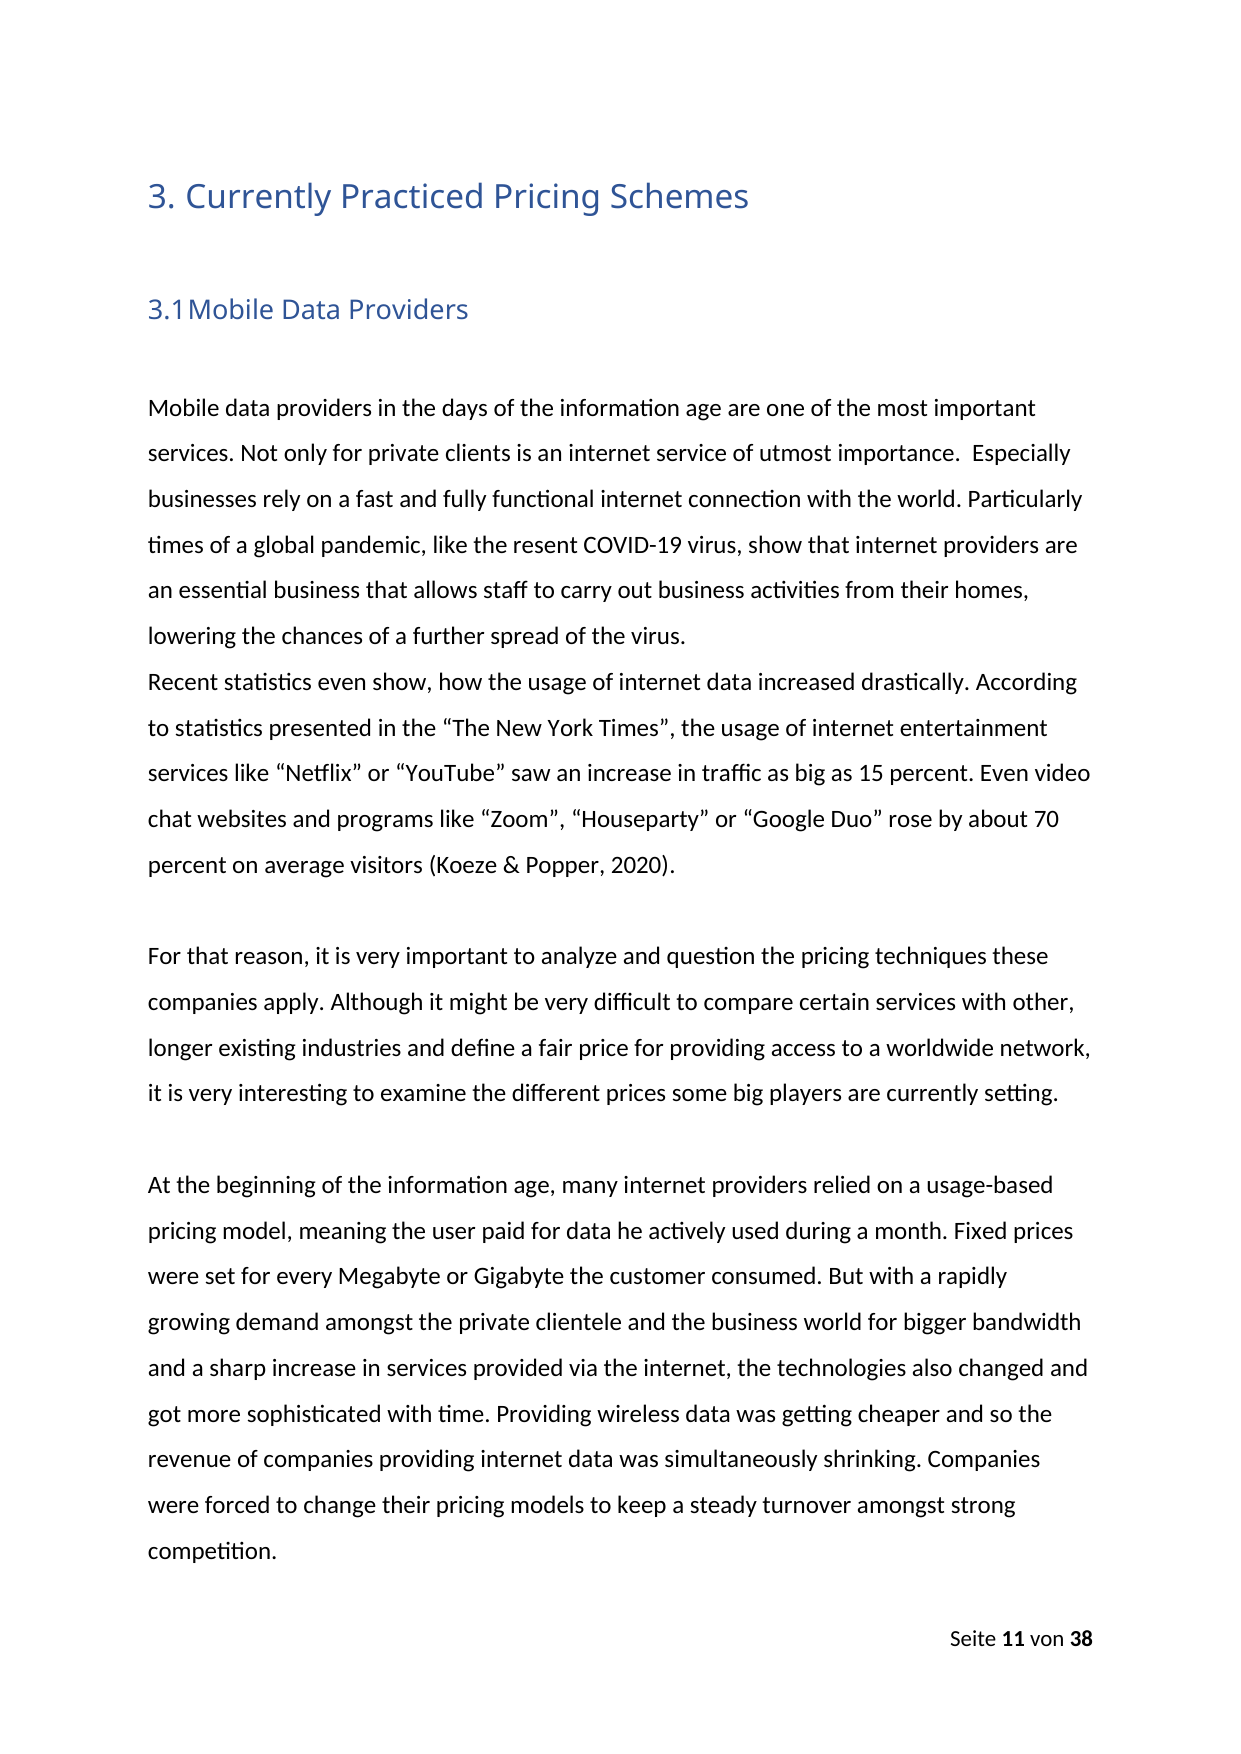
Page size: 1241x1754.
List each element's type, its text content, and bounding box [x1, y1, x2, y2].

text Recent statistics even show, how the usage of internet data increased drastically. According to statistics presented in the “The New York Times”, the usage of internet entertainment services like “Netflix” or “YouTube” saw an increase in traffic as big as 15 percent. Even video chat websites and programs like “Zoom”, “Houseparty” or “Google Duo” rose by about 70 percent on average visitors . [148, 666, 1093, 879]
subtitle Currently Practiced Pricing Schemes [148, 173, 1093, 218]
text For that reason, it is very important to analyze and question the pricing techniques these companies apply. Although it might be very difficult to compare certain services with other, longer existing industries and define a fair price for providing access to a worldwide network, it is very interesting to examine the different prices some big players are currently setting. [148, 940, 1093, 1108]
text Mobile data providers in the days of the information age are one of the most important services. Not only for private clients is an internet service of utmost importance. Especially businesses rely on a fast and fully functional internet connection with the world. Particularly times of a global pandemic, like the resent COVID-19 virus, show that internet providers are an essential business that allows staff to carry out business activities from their homes, lowering the chances of a further spread of the virus. [148, 392, 1093, 651]
subtitle Mobile Data Providers [148, 291, 1093, 327]
text At the beginning of the information age, many internet providers relied on a usage-based pricing model, meaning the user paid for data he actively used during a month. Fixed prices were set for every Megabyte or Gigabyte the customer consumed. But with a rapidly growing demand amongst the private clientele and the business world for bigger bandwidth and a sharp increase in services provided via the internet, the technologies also changed and got more sophisticated with time. Providing wireless data was getting cheaper and so the revenue of companies providing internet data was simultaneously shrinking. Companies were forced to change their pricing models to keep a steady turnover amongst strong competition. [148, 1169, 1093, 1565]
